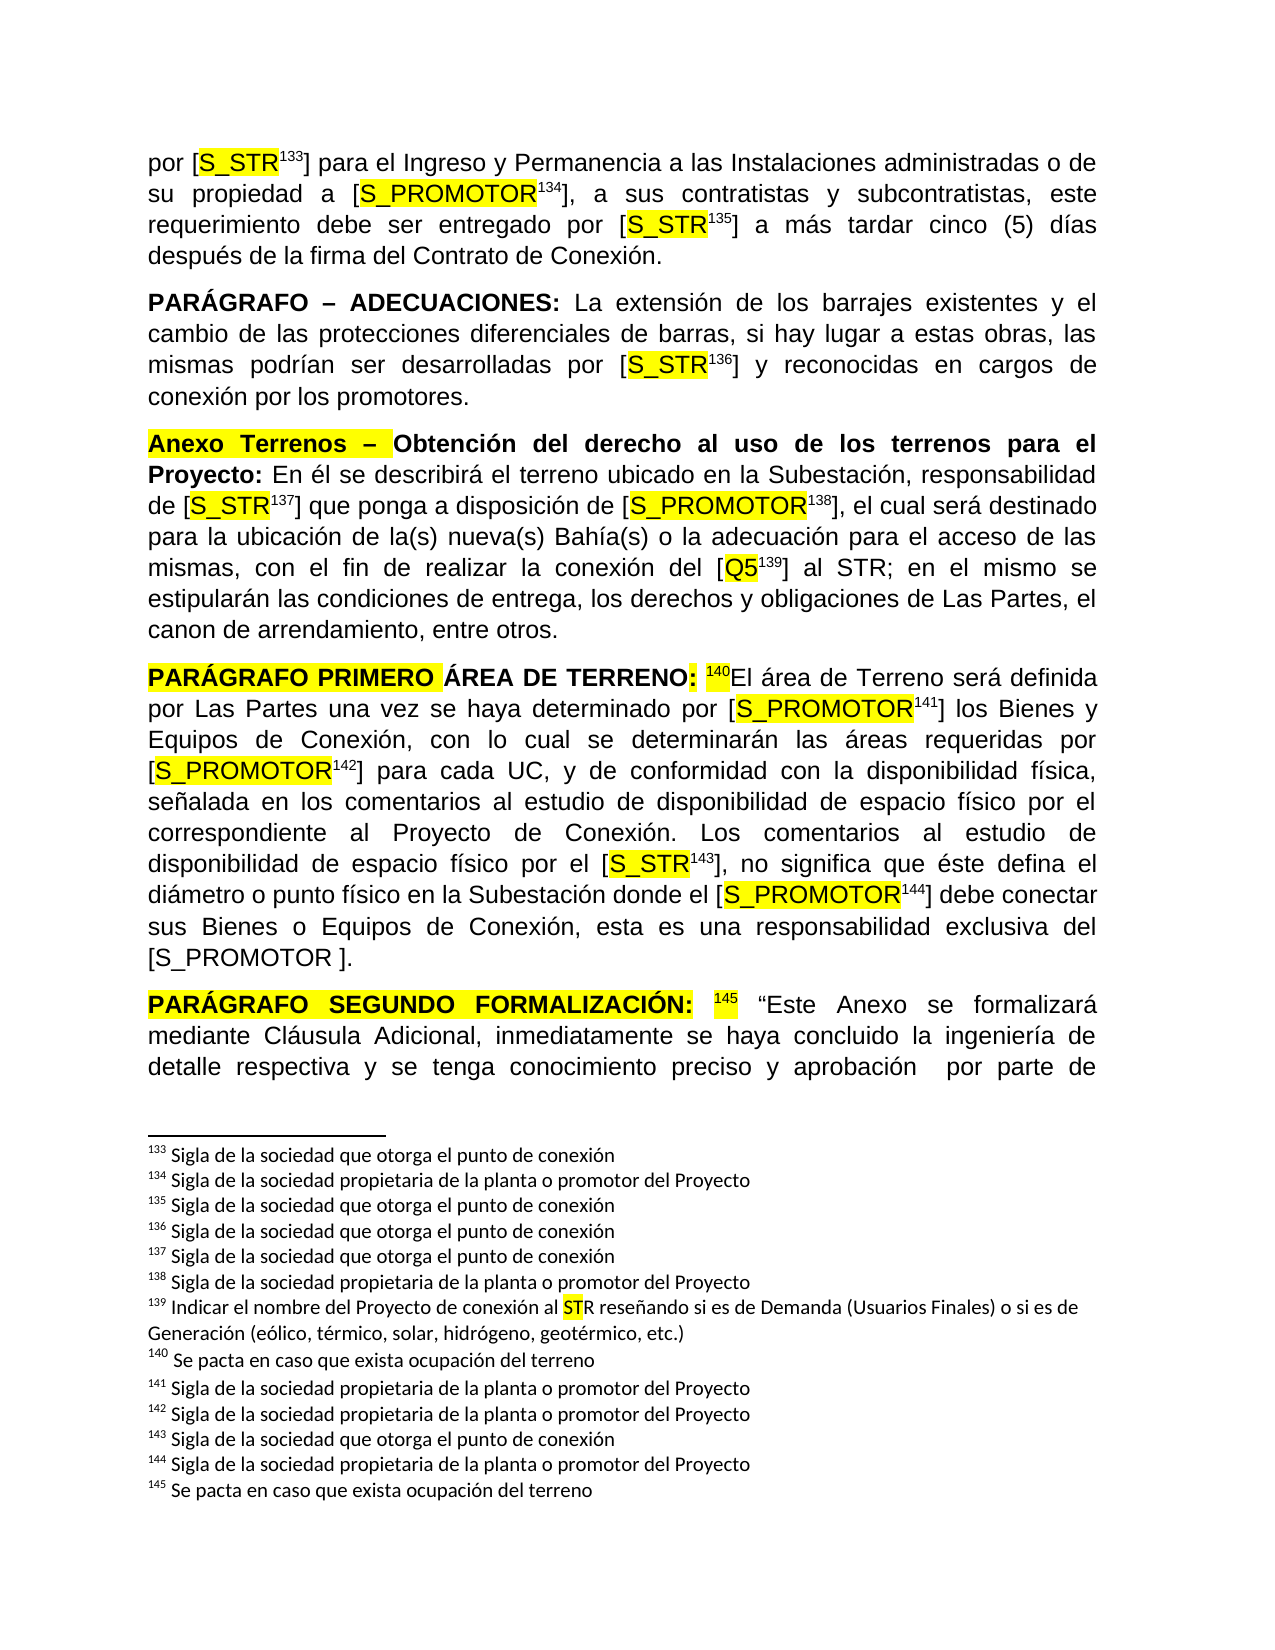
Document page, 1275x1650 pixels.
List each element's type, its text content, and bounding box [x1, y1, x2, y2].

text PARÁGRAFO PRIMERO ÁREA DE TERRENO: El área de Terreno será definida por Las Partes una vez se haya determinado por [S_PROMOTOR] los Bienes y Equipos de Conexión, con lo cual se determinarán las áreas requeridas por [S_PROMOTOR] para cada UC, y de conformidad con la disponibilidad física, señalada en los comentarios al estudio de disponibilidad de espacio físico por el correspondiente al Proyecto de Conexión. Los comentarios al estudio de disponibilidad de espacio físico por el [S_STR], no significa que éste defina el diámetro o punto físico en la Subestación donde el [S_PROMOTOR] debe conectar sus Bienes o Equipos de Conexión, esta es una responsabilidad exclusiva del [S_PROMOTOR ]. [148, 663, 1098, 971]
text PARÁGRAFO – ADECUACIONES: La extensión de los barrajes existentes y el cambio de las protecciones diferenciales de barras, si hay lugar a estas obras, las mismas podrían ser desarrolladas por [S_STR] y reconocidas en cargos de conexión por los promotores. [148, 288, 1098, 410]
text Anexo Terrenos – Obtención del derecho al uso de los terrenos para el Proyecto: En él se describirá el terreno ubicado en la Subestación, responsabilidad de [S_STR] que ponga a disposición de [S_PROMOTOR], el cual será destinado para la ubicación de la(s) nueva(s) Bahía(s) o la adecuación para el acceso de las mismas, con el fin de realizar la conexión del [Q5] al STR; en el mismo se estipularán las condiciones de entrega, los derechos y obligaciones de Las Partes, el canon de arrendamiento, entre otros. [148, 429, 1098, 644]
text PARÁGRAFO SEGUNDO FORMALIZACIÓN: “Este Anexo se formalizará mediante Cláusula Adicional, inmediatamente se haya concluido la ingeniería de detalle respectiva y se tenga conocimiento preciso y aprobación por parte de [S_STR] de la ocupación de espacio de los Bienes y Equipos de Conexión del Proyecto de Conexión. Esta información deberá entregarse por [S_PROMOTOR] a [S_STR] a más tardar [X5] meses después de haberse suscrito el presente Contrato. En todo caso el tiempo [X5] no podrá superar la Fecha de Puesta en Operación del proyecto. [148, 990, 1098, 1081]
